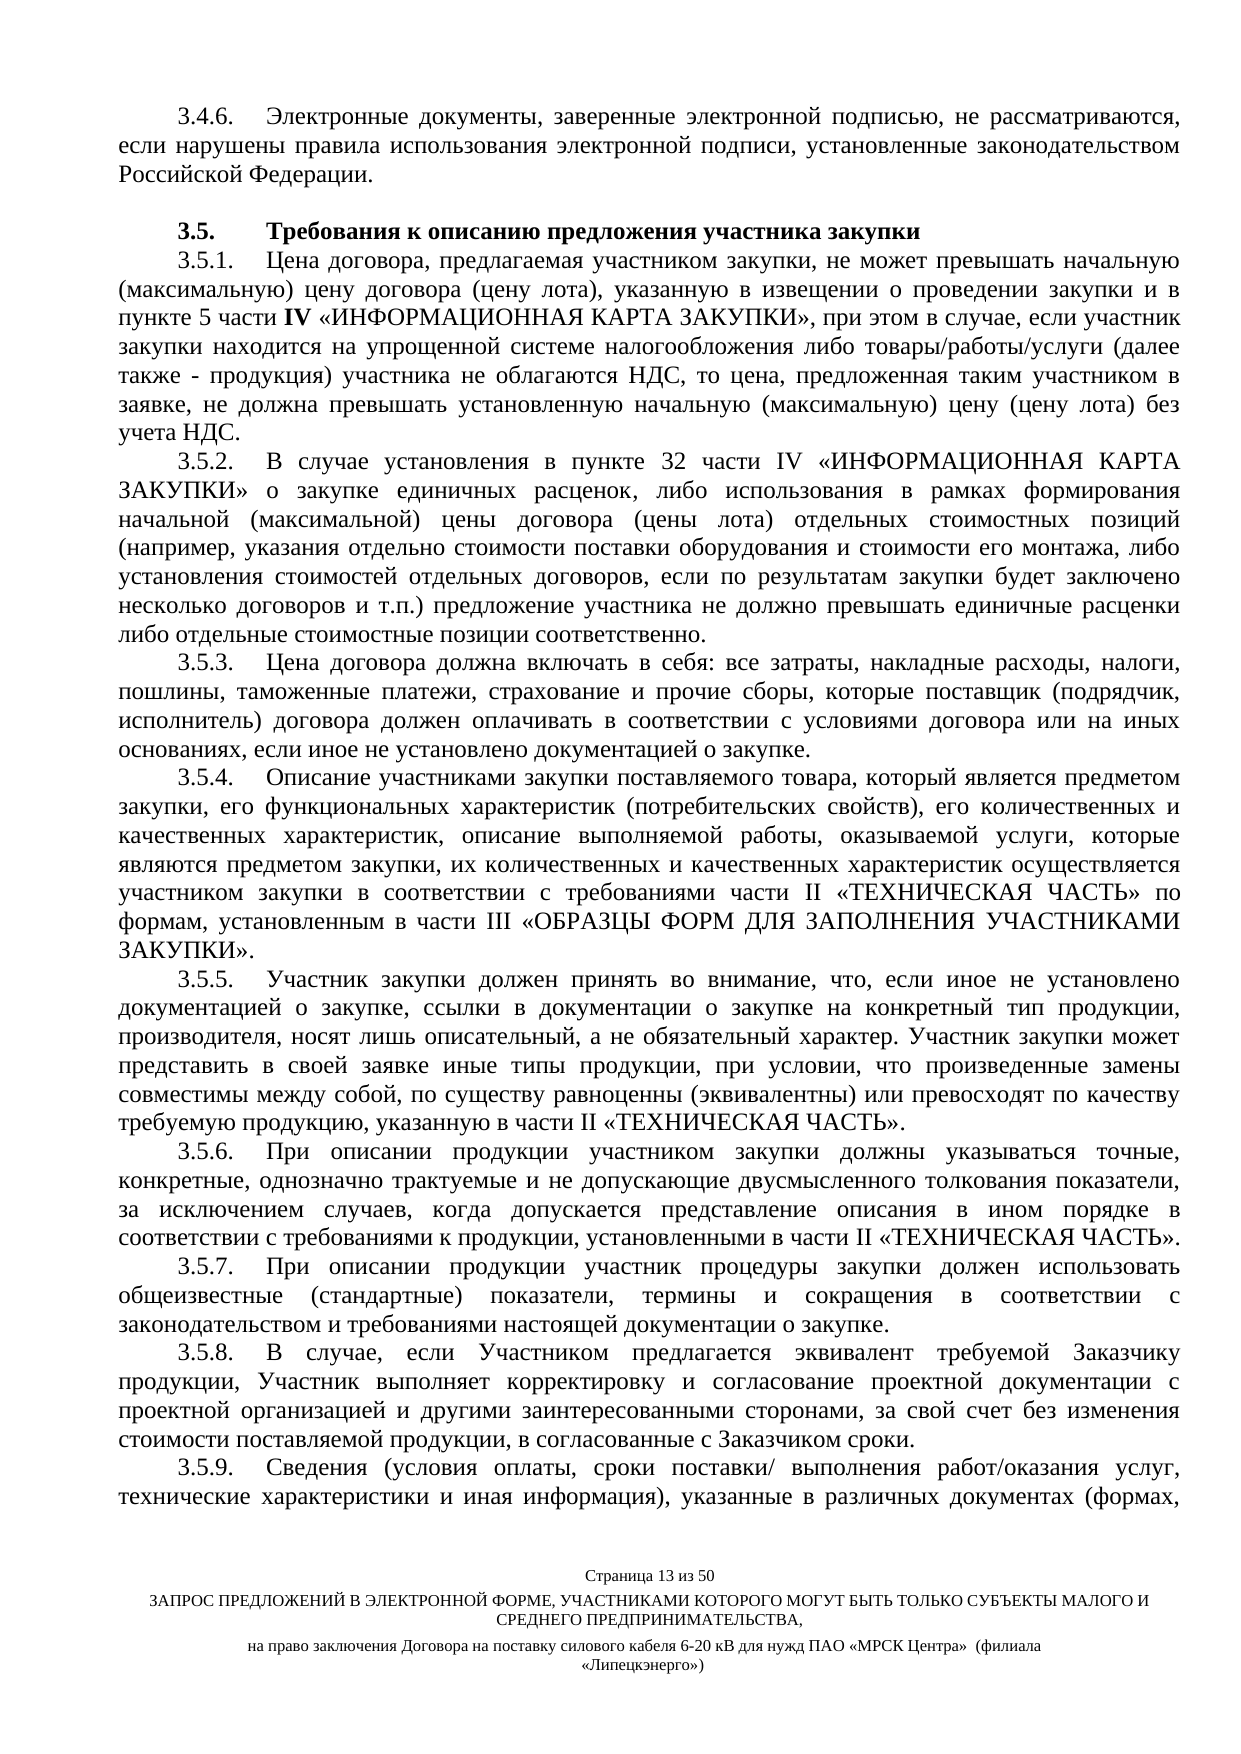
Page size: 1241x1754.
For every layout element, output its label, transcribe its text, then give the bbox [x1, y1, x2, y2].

subtitle Описание участниками закупки поставляемого товара, который является предметом закупки, его функциональных характеристик (потребительских свойств), его количественных и качественных характеристик, описание выполняемой работы, оказываемой услуги, которые являются предметом закупки, их количественных и качественных характеристик осуществляется участником закупки в соответствии с требованиями части II «ТЕХНИЧЕСКАЯ ЧАСТЬ» по формам, установленным в части III «ОБРАЗЦЫ ФОРМ ДЛЯ ЗАПОЛНЕНИЯ УЧАСТНИКАМИ ЗАКУПКИ». [118, 762, 1181, 964]
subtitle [118, 1452, 1181, 1510]
subtitle В случае установления в пункте 32 части IV «ИНФОРМАЦИОННАЯ КАРТА ЗАКУПКИ» о закупке единичных расценок, либо использования в рамках формирования начальной (максимальной) цены договора (цены лота) отдельных стоимостных позиций (например, указания отдельно стоимости поставки оборудования и стоимости его монтажа, либо установления стоимостей отдельных договоров, если по результатам закупки будет заключено несколько договоров и т.п.) предложение участника не должно превышать единичные расценки либо отдельные стоимостные позиции соответственно. [118, 446, 1181, 647]
subtitle Цена договора должна включать в себя: все затраты, накладные расходы, налоги, пошлины, таможенные платежи, страхование и прочие сборы, которые поставщик (подрядчик, исполнитель) договора должен оплачивать в соответствии с условиями договора или на иных основаниях, если иное не установлено документацией о закупке. [118, 647, 1181, 762]
subtitle Требования к описанию предложения участника закупки [118, 216, 1181, 245]
subtitle Цена договора, предлагаемая участником закупки, не может превышать начальную (максимальную) цену договора (цену лота), указанную в извещении о проведении закупки и в пункте 5 части IV «ИНФОРМАЦИОННАЯ КАРТА ЗАКУПКИ», при этом в случае, если участник закупки находится на упрощенной системе налогообложения либо товары/работы/услуги (далее также - продукция) участника не облагаются НДС, то цена, предложенная таким участником в заявке, не должна превышать установленную начальную (максимальную) цену (цену лота) без учета НДС. [118, 245, 1181, 446]
subtitle В случае, если Участником предлагается эквивалент требуемой Заказчику продукции, Участник выполняет корректировку и согласование проектной документации с проектной организацией и другими заинтересованными сторонами, за свой счет без изменения стоимости поставляемой продукции, в согласованные с Заказчиком сроки. [118, 1337, 1181, 1452]
subtitle Электронные документы, заверенные электронной подписью, не рассматриваются, если нарушены правила использования электронной подписи, установленные законодательством Российской Федерации. [118, 101, 1181, 187]
subtitle При описании продукции участником закупки должны указываться точные, конкретные, однозначно трактуемые и не допускающие двусмысленного толкования показатели, за исключением случаев, когда допускается представление описания в ином порядке в соответствии с требованиями к продукции, установленными в части II «ТЕХНИЧЕСКАЯ ЧАСТЬ». [118, 1136, 1181, 1251]
subtitle При описании продукции участник процедуры закупки должен использовать общеизвестные (стандартные) показатели, термины и сокращения в соответствии с законодательством и требованиями настоящей документации о закупке. [118, 1251, 1181, 1337]
subtitle Участник закупки должен принять во внимание, что, если иное не установлено документацией о закупке, ссылки в документации о закупке на конкретный тип продукции, производителя, носят лишь описательный, а не обязательный характер. Участник закупки может представить в своей заявке иные типы продукции, при условии, что произведенные замены совместимы между собой, по существу равноценны (эквивалентны) или превосходят по качеству требуемую продукцию, указанную в части II «ТЕХНИЧЕСКАЯ ЧАСТЬ». [118, 964, 1181, 1136]
